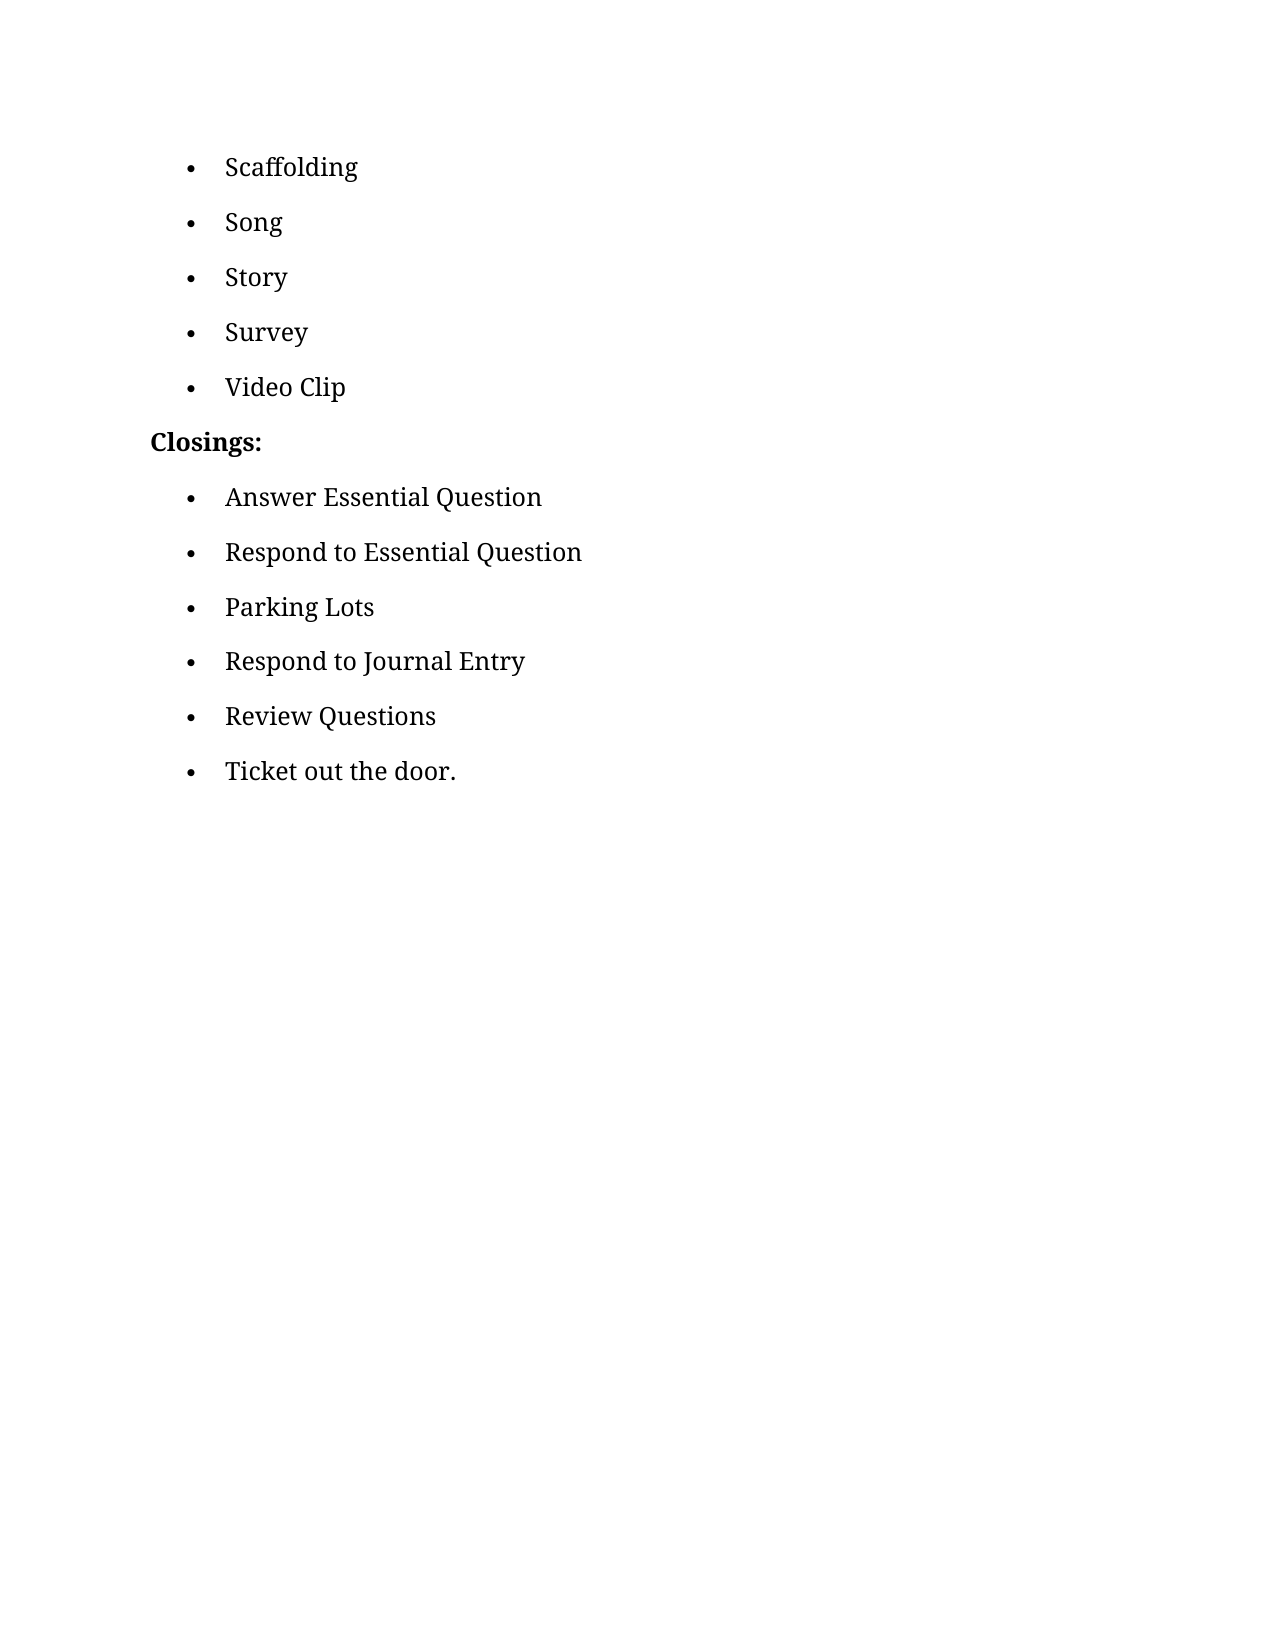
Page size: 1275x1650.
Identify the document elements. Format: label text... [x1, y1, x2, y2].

list Respond to Essential Question [187, 534, 1125, 568]
list Story [187, 260, 1125, 294]
text Closings: [150, 424, 1125, 458]
list Answer Essential Question [187, 479, 1125, 513]
list Review Questions [187, 699, 1125, 733]
list Song [187, 205, 1125, 239]
list Respond to Journal Entry [187, 644, 1125, 678]
list Ticket out the door. [187, 754, 1125, 788]
list Parking Lots [187, 589, 1125, 623]
list Video Clip [187, 369, 1125, 404]
list Survey [187, 315, 1125, 349]
list Scaffolding [187, 150, 1125, 184]
